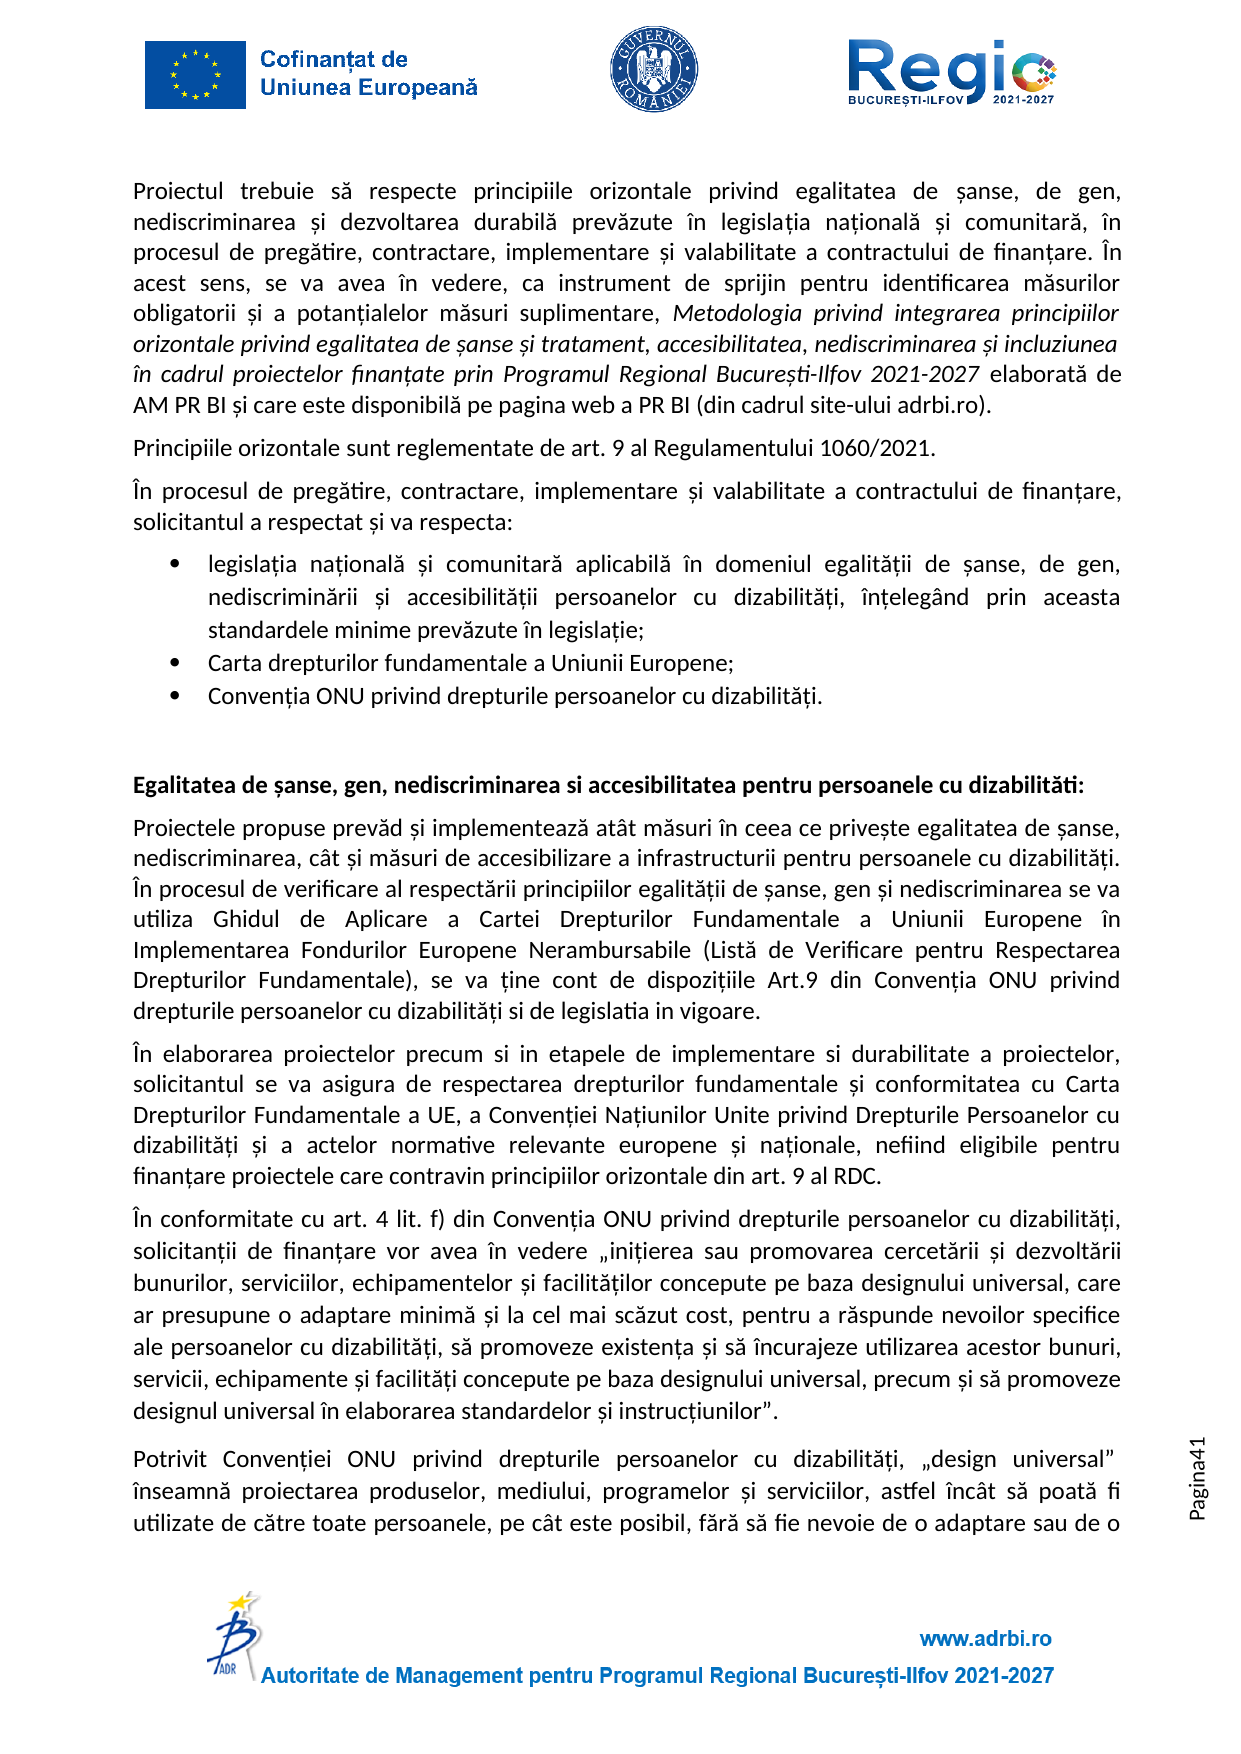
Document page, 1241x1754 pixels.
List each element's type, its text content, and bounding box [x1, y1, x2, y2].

list Carta drepturilor fundamentale a Uniunii Europene; [170, 647, 1122, 678]
text În elaborarea proiectelor precum si in etapele de implementare si durabilitate a proiectelor, solicitantul se va asigura de respectarea drepturilor fundamentale și conformitatea cu Carta Drepturilor Fundamentale a UE, a Convenției Națiunilor Unite privind Drepturile Persoanelor cu dizabilități și a actelor normative relevante europene și naționale, nefiind eligibile pentru finanțare proiectele care contravin principiilor orizontale din art. 9 al RDC. [133, 1038, 1122, 1191]
text În conformitate cu art. 4 lit. f) din Convenția ONU privind drepturile persoanelor cu dizabilități, solicitanții de finanțare vor avea în vedere „inițierea sau promovarea cercetării și dezvoltării bunurilor, serviciilor, echipamentelor şi facilităților concepute pe baza designului universal, care ar presupune o adaptare minimă şi la cel mai scăzut cost, pentru a răspunde nevoilor specifice ale persoanelor cu dizabilităţi, să promoveze existența şi să încurajeze utilizarea acestor bunuri, servicii, echipamente şi facilități concepute pe baza designului universal, precum şi să promoveze designul universal în elaborarea standardelor şi instrucțiunilor”. [133, 1203, 1122, 1425]
text În procesul de pregătire, contractare, implementare şi valabilitate a contractului de finanţare, solicitantul a respectat şi va respecta: [133, 475, 1122, 536]
list legislația națională şi comunitară aplicabilă în domeniul egalității de șanse, de gen, nediscriminării și accesibilității persoanelor cu dizabilități, înțelegând prin aceasta standardele minime prevăzute în legislație; [170, 549, 1122, 645]
text Proiectul trebuie să respecte principiile orizontale privind egalitatea de şanse, de gen, nediscriminarea și dezvoltarea durabilă prevăzute în legislaţia naţională şi comunitară, în procesul de pregătire, contractare, implementare şi valabilitate a contractului de finanţare. În acest sens, se va avea în vedere, ca instrument de sprijin pentru identificarea măsurilor obligatorii și a potanțialelor măsuri suplimentare, Metodologia privind integrarea principiilor orizontale privind egalitatea de șanse și tratament, accesibilitatea, nediscriminarea și incluziunea în cadrul proiectelor finanțate prin Programul Regional București-Ilfov 2021-2027 elaborată de AM PR BI și care este disponibilă pe pagina web a PR BI (din cadrul site-ului adrbi.ro). [133, 175, 1122, 419]
picture [141, 24, 1086, 113]
text Proiectele propuse prevăd și implementează atât măsuri în ceea ce privește egalitatea de șanse, nediscriminarea, cât și măsuri de accesibilizare a infrastructurii pentru persoanele cu dizabilități. În procesul de verificare al respectării principiilor egalității de șanse, gen și nediscriminarea se va utiliza Ghidul de Aplicare a Cartei Drepturilor Fundamentale a Uniunii Europene în Implementarea Fondurilor Europene Nerambursabile (Listă de Verificare pentru Respectarea Drepturilor Fundamentale), se va ține cont de dispozițiile Art.9 din Convenția ONU privind drepturile persoanelor cu dizabilități si de legislatia in vigoare. [133, 812, 1122, 1025]
picture [167, 1588, 1094, 1700]
text Egalitatea de şanse, gen, nediscriminarea si accesibilitatea pentru persoanele cu dizabilităti: [133, 769, 1122, 799]
text Principiile orizontale sunt reglementate de art. 9 al Regulamentului 1060/2021. [133, 432, 1122, 463]
list Convenția ONU privind drepturile persoanelor cu dizabilități. [170, 680, 1122, 711]
